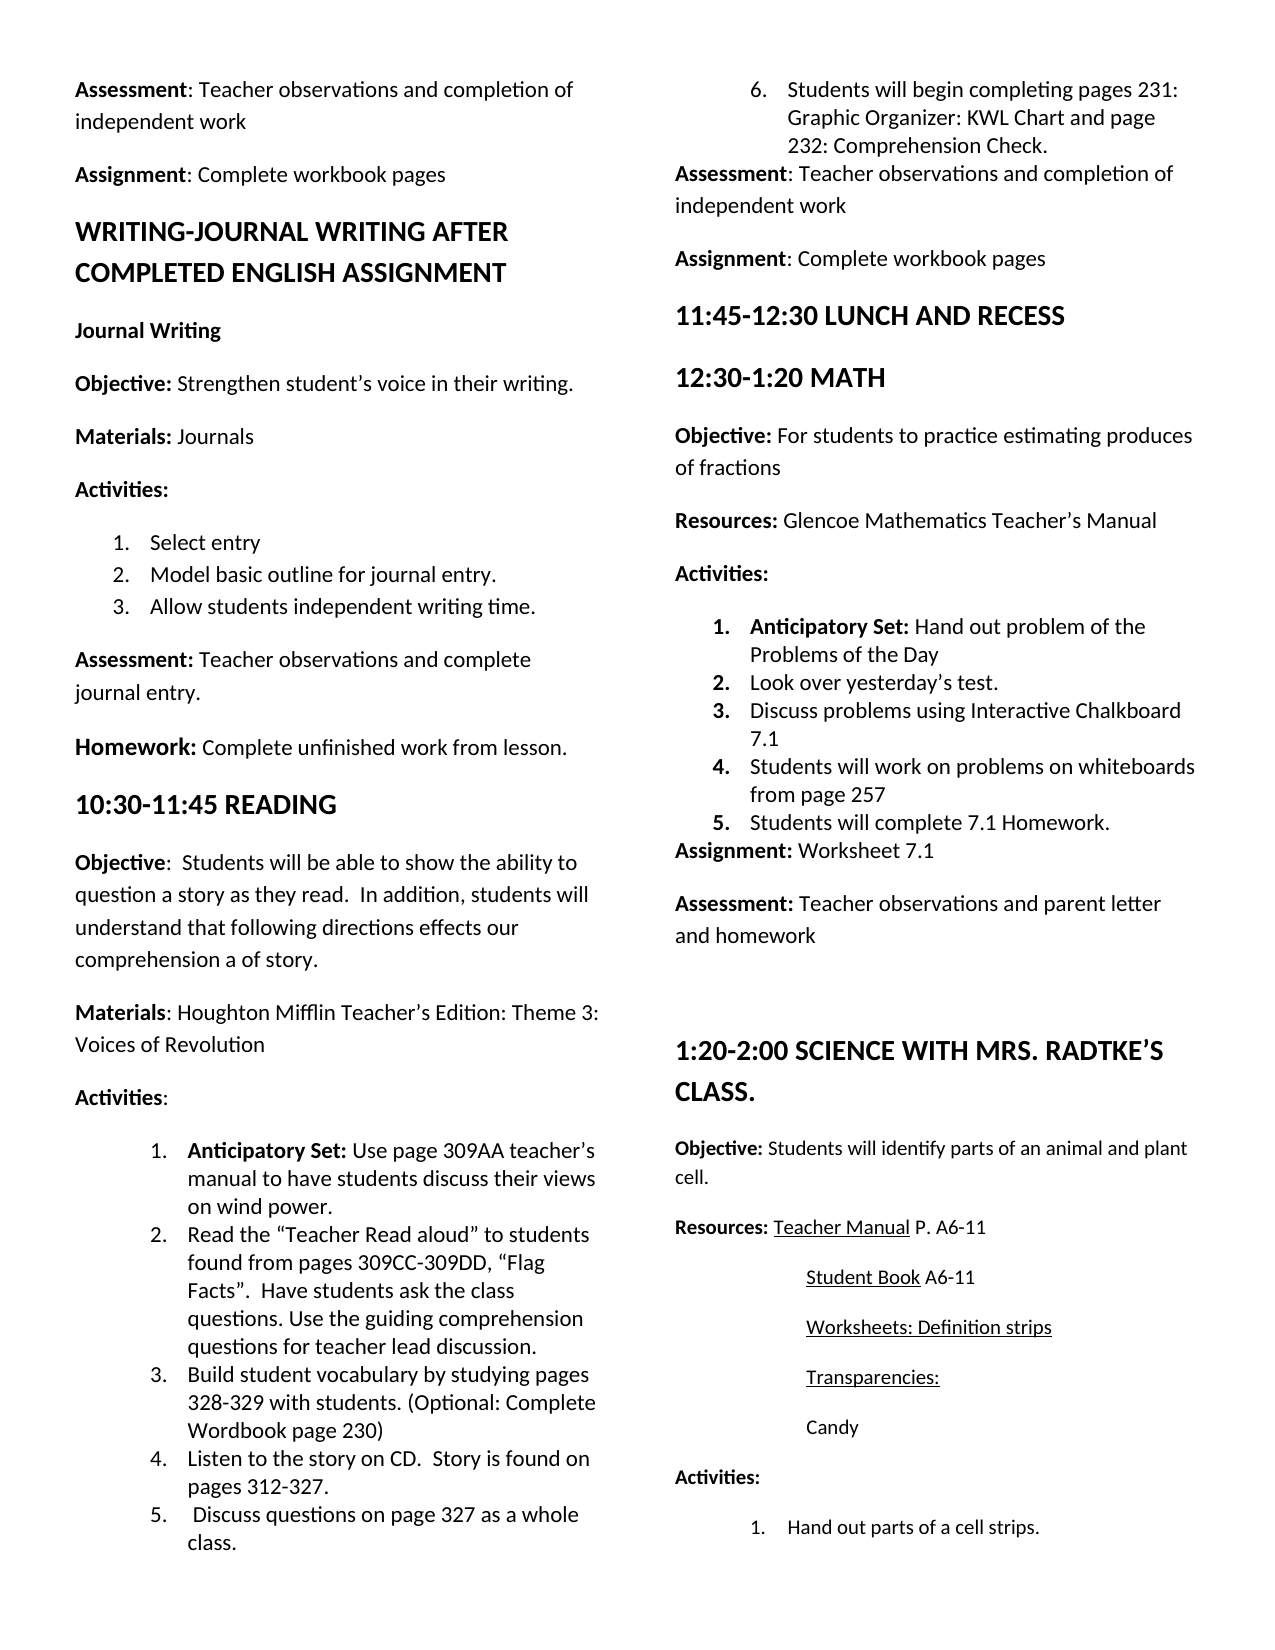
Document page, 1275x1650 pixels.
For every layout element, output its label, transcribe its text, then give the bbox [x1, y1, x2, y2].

text Activities: [675, 1464, 1200, 1489]
text Candy [694, 1414, 1200, 1439]
text Assignment: Complete workbook pages [675, 244, 1200, 272]
text Activities: [675, 559, 1200, 587]
list Listen to the story on CD. Story is found on pages 312-327. [150, 1444, 600, 1500]
list Discuss problems using Interactive Chalkboard 7.1 [712, 696, 1200, 752]
list Read the “Teacher Read aloud” to students found from pages 309CC-309DD, “Flag Facts”. Have students ask the class questions. Use the guiding comprehension questions for teacher lead discussion. [150, 1220, 600, 1360]
list Allow students independent writing time. [112, 592, 600, 620]
text Assessment: Teacher observations and completion of independent work [675, 159, 1200, 219]
text Materials: Houghton Mifflin Teacher’s Edition: Theme 3: Voices of Revolution [75, 998, 600, 1058]
list Students will begin completing pages 231: Graphic Organizer: KWL Chart and page 232: Comprehension Check. [750, 75, 1200, 159]
text Worksheets: Definition strips [694, 1314, 1200, 1339]
text Activities: [75, 475, 600, 503]
text Homework: Complete unfinished work from lesson. [75, 731, 600, 761]
text Objective: For students to practice estimating produces of fractions [675, 421, 1200, 481]
text 11:45-12:30 Lunch and Recess [675, 297, 1200, 333]
text Assignment: Complete workbook pages [75, 160, 600, 188]
text Writing-Journal Writing after completed English assignment [75, 213, 600, 290]
list Students will complete 7.1 Homework. [712, 808, 1200, 836]
text Assessment: Teacher observations and parent letter and homework [675, 889, 1200, 949]
list Hand out parts of a cell strips. [750, 1514, 1200, 1539]
list Anticipatory Set: Use page 309AA teacher’s manual to have students discuss their views on wind power. [150, 1136, 600, 1220]
list Select entry [112, 528, 600, 556]
text 10:30-11:45 Reading [75, 786, 600, 822]
text Materials: Journals [75, 422, 600, 450]
list Anticipatory Set: Hand out problem of the Problems of the Day [712, 612, 1200, 668]
text Assignment: Worksheet 7.1 [675, 836, 1200, 864]
text Activities: [75, 1083, 600, 1111]
text Assessment: Teacher observations and complete journal entry. [75, 645, 600, 706]
list Look over yesterday’s test. [712, 668, 1200, 696]
text Student Book A6-11 [694, 1264, 1200, 1289]
text 1:20-2:00 Science with Mrs. Radtke’s Class. [675, 1032, 1200, 1108]
text Transparencies: [694, 1364, 1200, 1389]
text Resources: Glencoe Mathematics Teacher’s Manual [675, 506, 1200, 534]
list Model basic outline for journal entry. [112, 560, 600, 588]
text Objective: Students will be able to show the ability to question a story as they read. In addition, students will understand that following directions effects our comprehension a of story. [75, 848, 600, 973]
text Assessment: Teacher observations and completion of independent work [75, 75, 600, 135]
text Resources: Teacher Manual P. A6-11 [675, 1214, 1200, 1239]
text Objective: Strengthen student’s voice in their writing. [75, 369, 600, 397]
text 12:30-1:20 Math [675, 359, 1200, 395]
list Discuss questions on page 327 as a whole class. [150, 1500, 600, 1556]
text Objective: Students will identify parts of an animal and plant cell. [675, 1135, 1200, 1189]
list Students will work on problems on whiteboards from page 257 [712, 752, 1200, 808]
list Build student vocabulary by studying pages 328-329 with students. (Optional: Complete Wordbook page 230) [150, 1360, 600, 1444]
text Journal Writing [75, 316, 600, 344]
